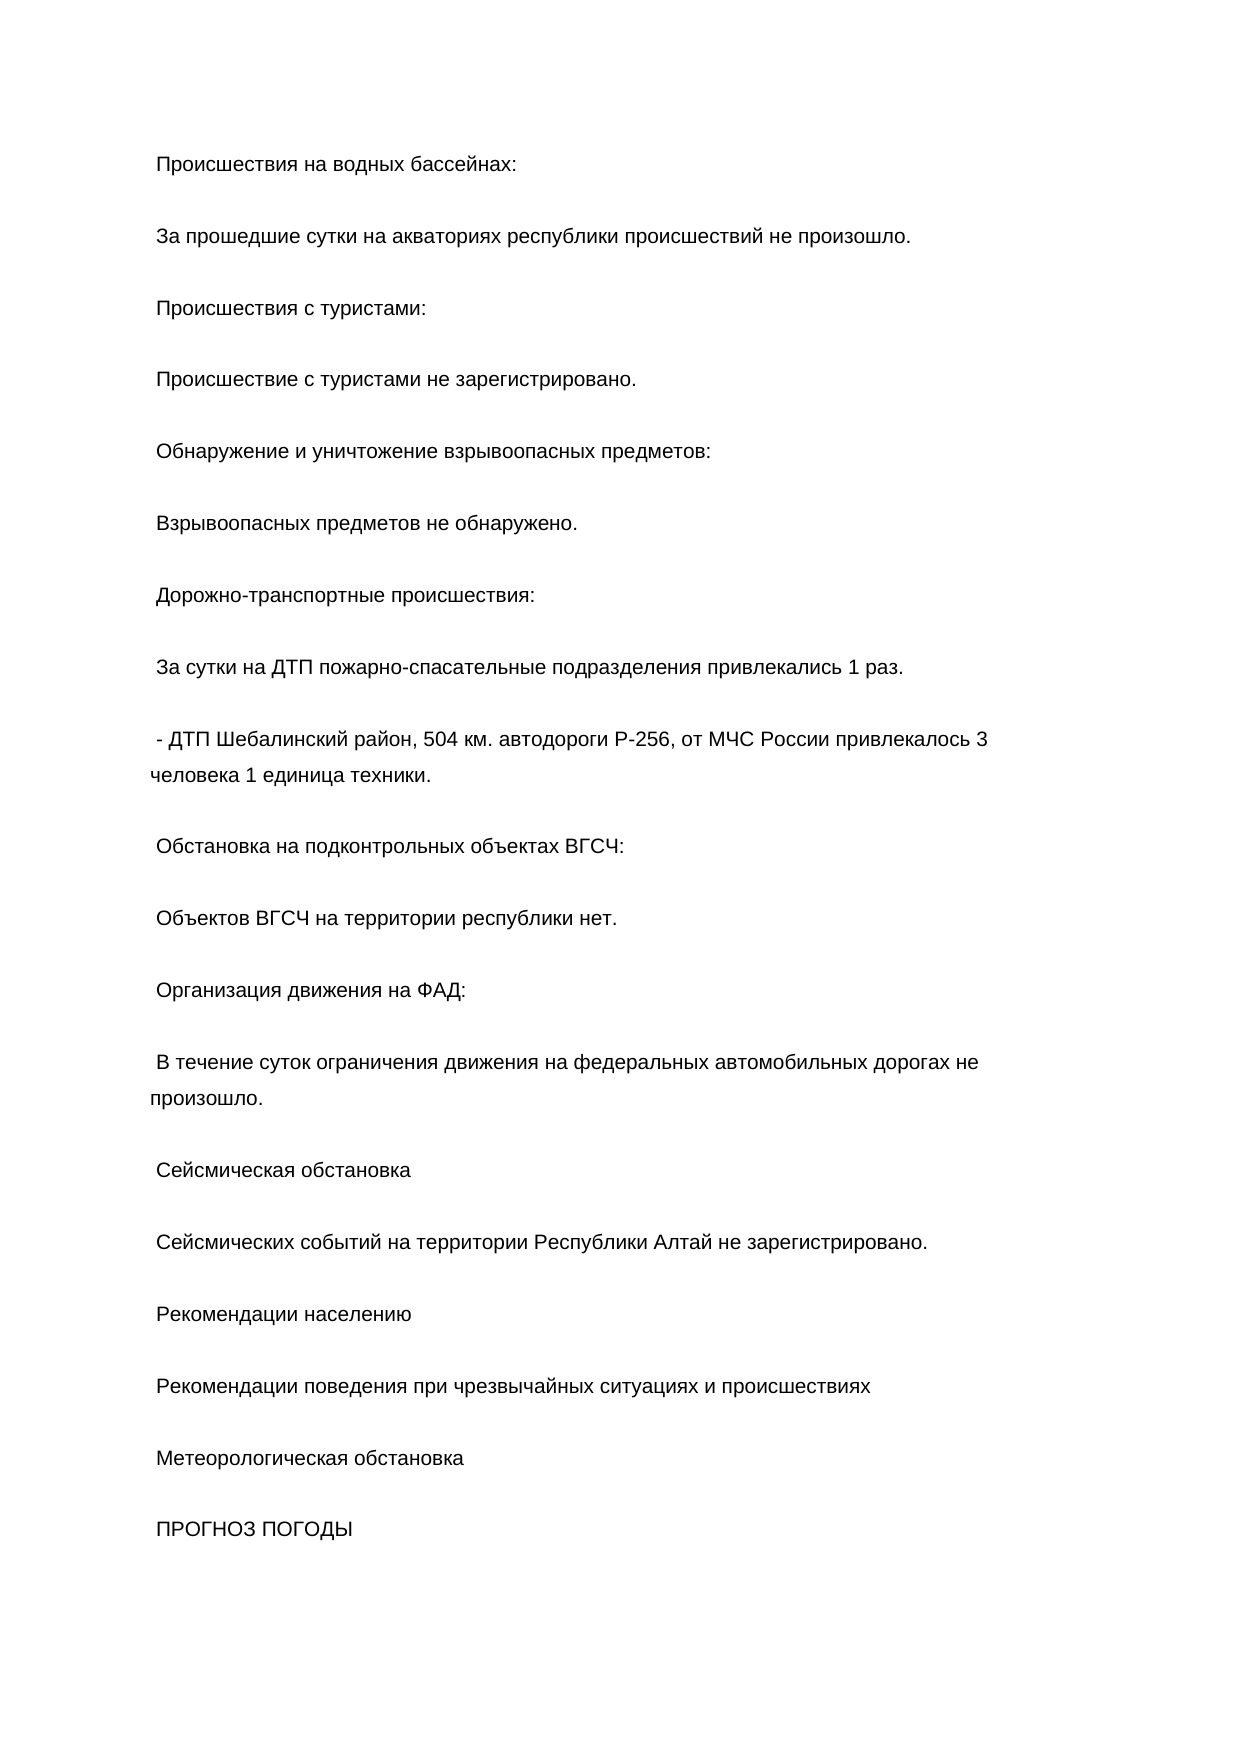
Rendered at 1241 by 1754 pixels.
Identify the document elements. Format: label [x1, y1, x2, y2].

table_cell [140, 150, 1078, 1577]
